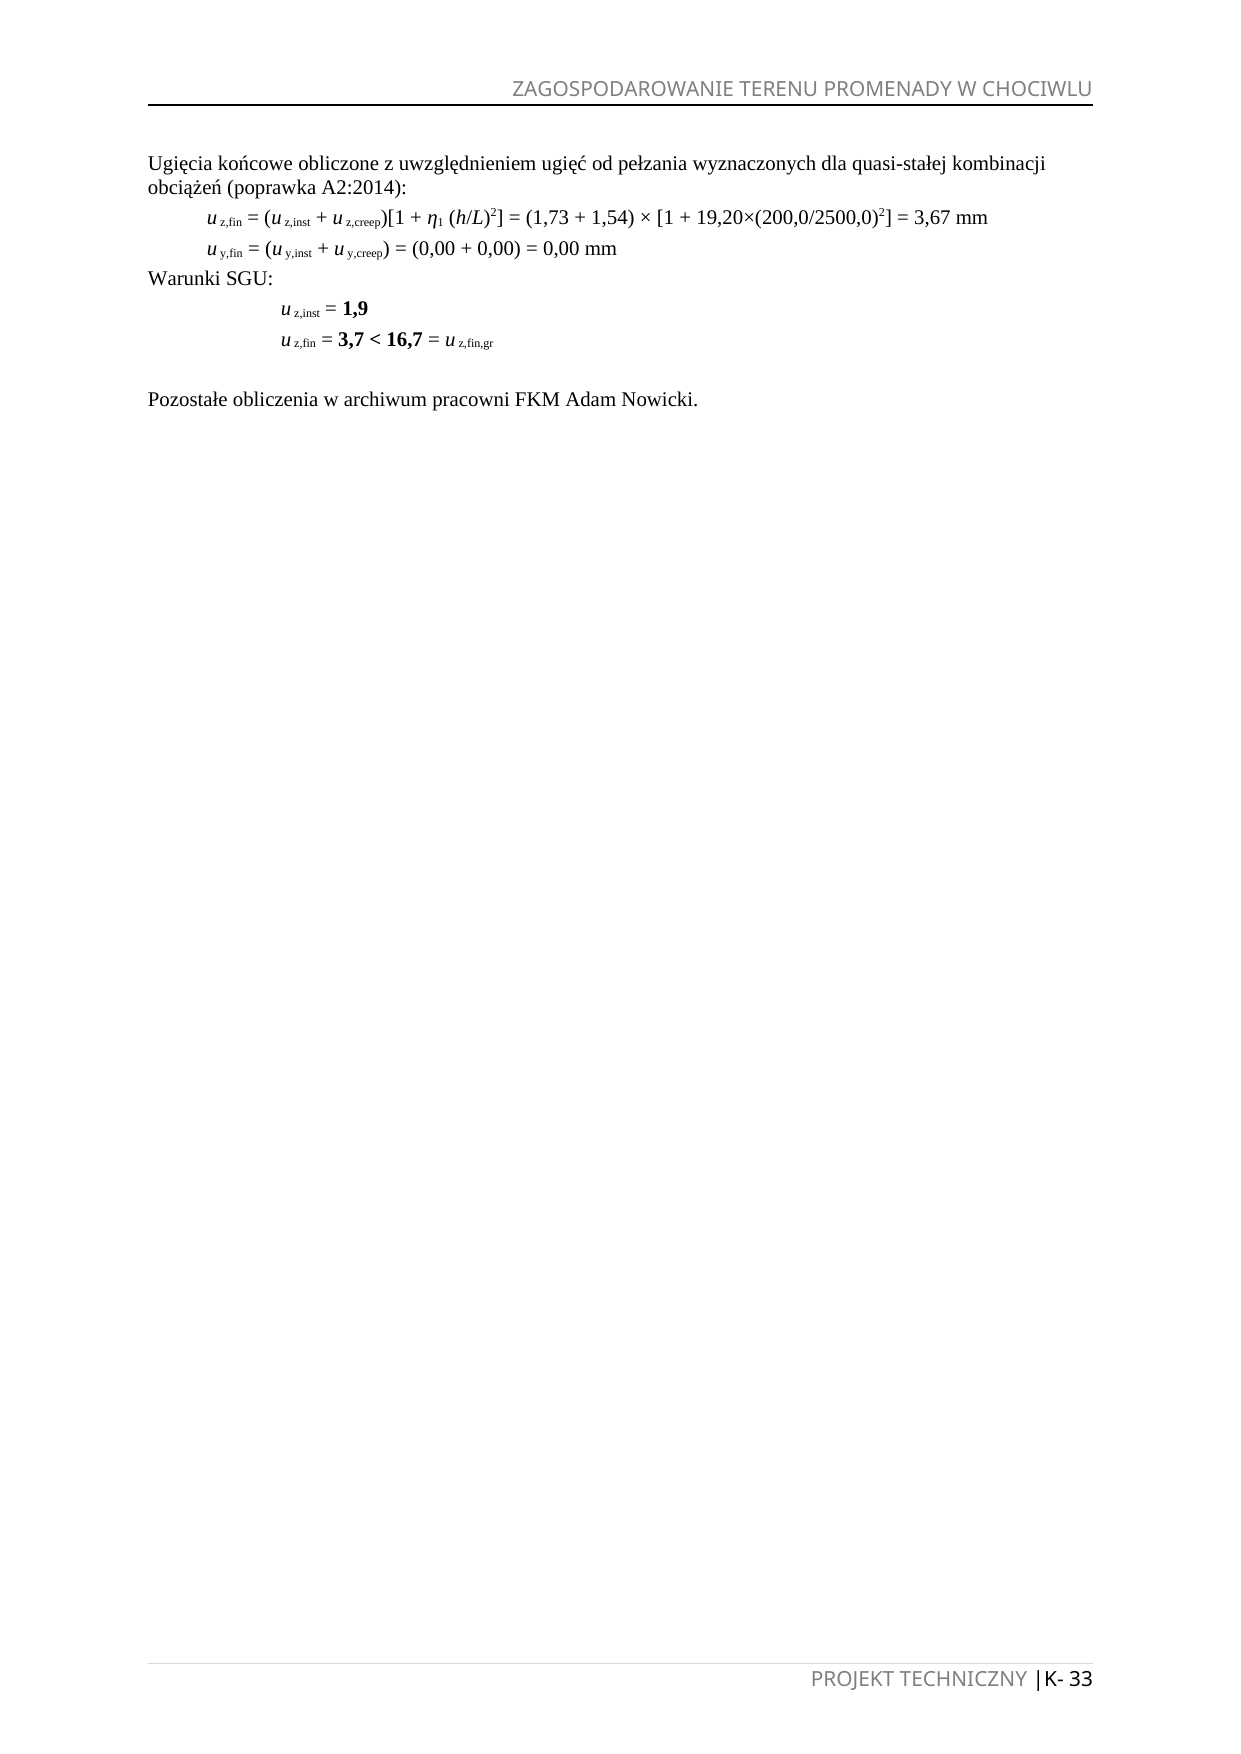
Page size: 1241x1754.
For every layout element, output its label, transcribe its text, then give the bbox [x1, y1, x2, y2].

text Pozostałe obliczenia w archiwum pracowni FKM Adam Nowicki. [148, 387, 1093, 411]
text Warunki SGU: [148, 266, 1093, 290]
text u y,fin = (u y,inst + u y,creep) = (0,00 + 0,00) = 0,00 mm [207, 236, 1093, 260]
text u z,fin = 3,7 < 16,7 = u z,fin,gr [148, 327, 1093, 351]
text Ugięcia końcowe obliczone z uwzględnieniem ugięć od pełzania wyznaczonych dla quasi-stałej kombinacji obciążeń (poprawka A2:2014): [148, 151, 1093, 199]
text u z,inst = 1,9 [148, 296, 1093, 320]
text u z,fin = (u z,inst + u z,creep)[1 + η1 (h/L)2] = (1,73 + 1,54) × [1 + 19,20×(200,0/2500,0)2] = 3,67 mm [207, 205, 1093, 229]
